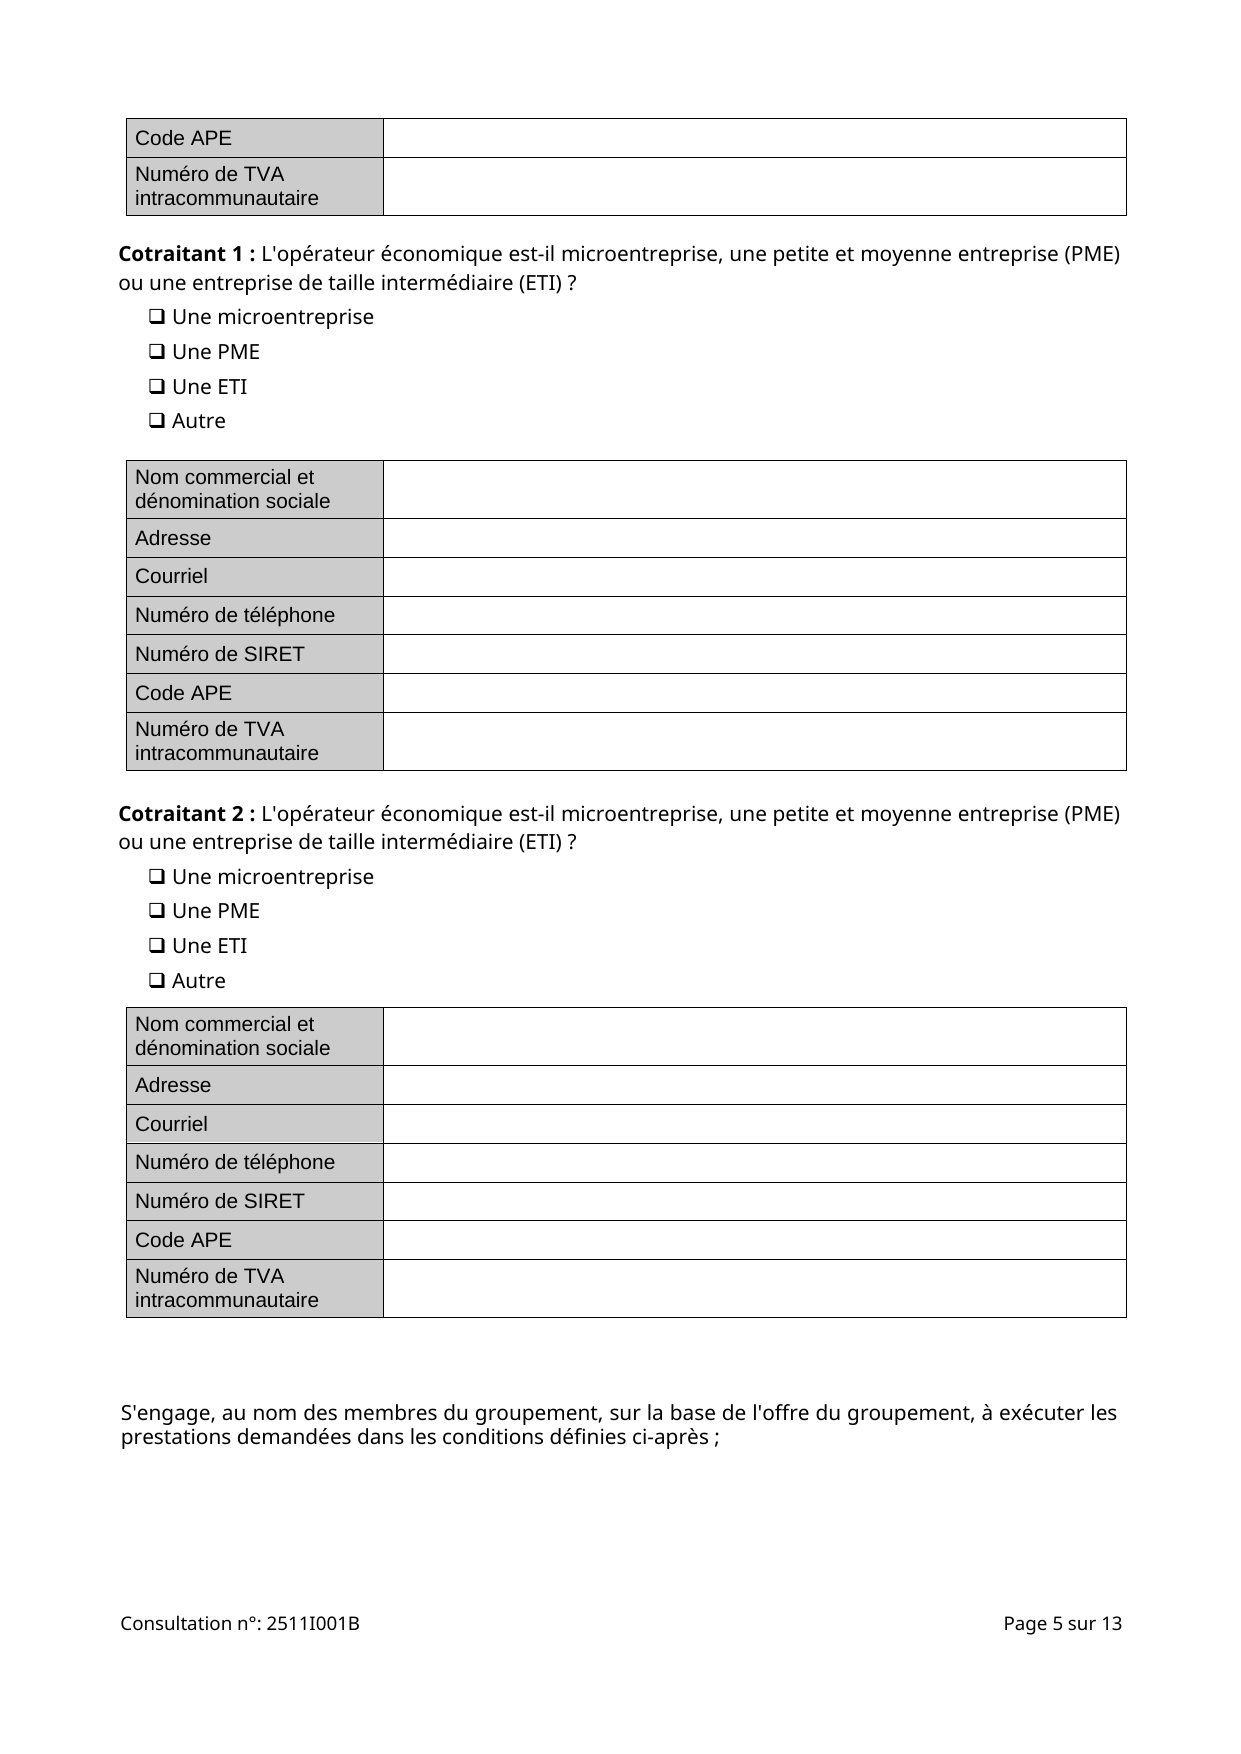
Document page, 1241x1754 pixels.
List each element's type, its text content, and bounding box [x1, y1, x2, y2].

table_cell [384, 1144, 1126, 1181]
text Une microentreprise [118, 862, 1122, 890]
table_cell [384, 713, 1126, 770]
table_cell Numéro de TVA intracommunautaire [127, 713, 383, 770]
table_header Nom commercial et dénomination sociale [127, 461, 383, 518]
table_cell [384, 635, 1126, 673]
text Une PME [118, 337, 1122, 366]
table_cell [384, 1183, 1126, 1220]
table_cell Numéro de TVA intracommunautaire [127, 158, 383, 215]
table_cell Adresse [127, 1066, 383, 1104]
table_cell [384, 1066, 1126, 1104]
table_cell [384, 158, 1126, 215]
table_cell [384, 558, 1126, 596]
text Une microentreprise [118, 302, 1122, 331]
table_cell [384, 1260, 1126, 1317]
table_cell [384, 519, 1126, 557]
table_cell Code APE [127, 674, 383, 712]
text Une PME [118, 897, 1122, 925]
text Autre [118, 407, 1122, 435]
table_cell [384, 119, 1126, 157]
table_cell Courriel [127, 1105, 383, 1142]
table_cell [384, 674, 1126, 712]
text S'engage, au nom des membres du groupement, sur la base de l'offre du groupement, à exécuter les prestations demandées dans les conditions définies ci-après ; [121, 1401, 1120, 1449]
text Cotraitant 2 : L'opérateur économique est-il microentreprise, une petite et moyenne entreprise (PME) ou une entreprise de taille intermédiaire (ETI) ? [118, 799, 1122, 856]
table_cell Adresse [127, 519, 383, 557]
text Cotraitant 1 : L'opérateur économique est-il microentreprise, une petite et moyenne entreprise (PME) ou une entreprise de taille intermédiaire (ETI) ? [118, 239, 1122, 296]
table_header [384, 461, 1126, 518]
table_cell Numéro de téléphone [127, 1144, 383, 1181]
table_cell Code APE [127, 119, 383, 157]
text Une ETI [118, 931, 1122, 960]
table_cell Numéro de TVA intracommunautaire [127, 1260, 383, 1317]
table_header Nom commercial et dénomination sociale [127, 1008, 383, 1065]
table_cell Numéro de SIRET [127, 635, 383, 673]
table_cell Courriel [127, 558, 383, 596]
table_cell Numéro de SIRET [127, 1183, 383, 1220]
table_cell Code APE [127, 1221, 383, 1259]
table_cell [384, 597, 1126, 634]
table_cell [384, 1221, 1126, 1259]
table_header [384, 1008, 1126, 1065]
text Autre [118, 966, 1122, 994]
table_cell Numéro de téléphone [127, 597, 383, 634]
text Une ETI [118, 372, 1122, 400]
table_cell [384, 1105, 1126, 1142]
